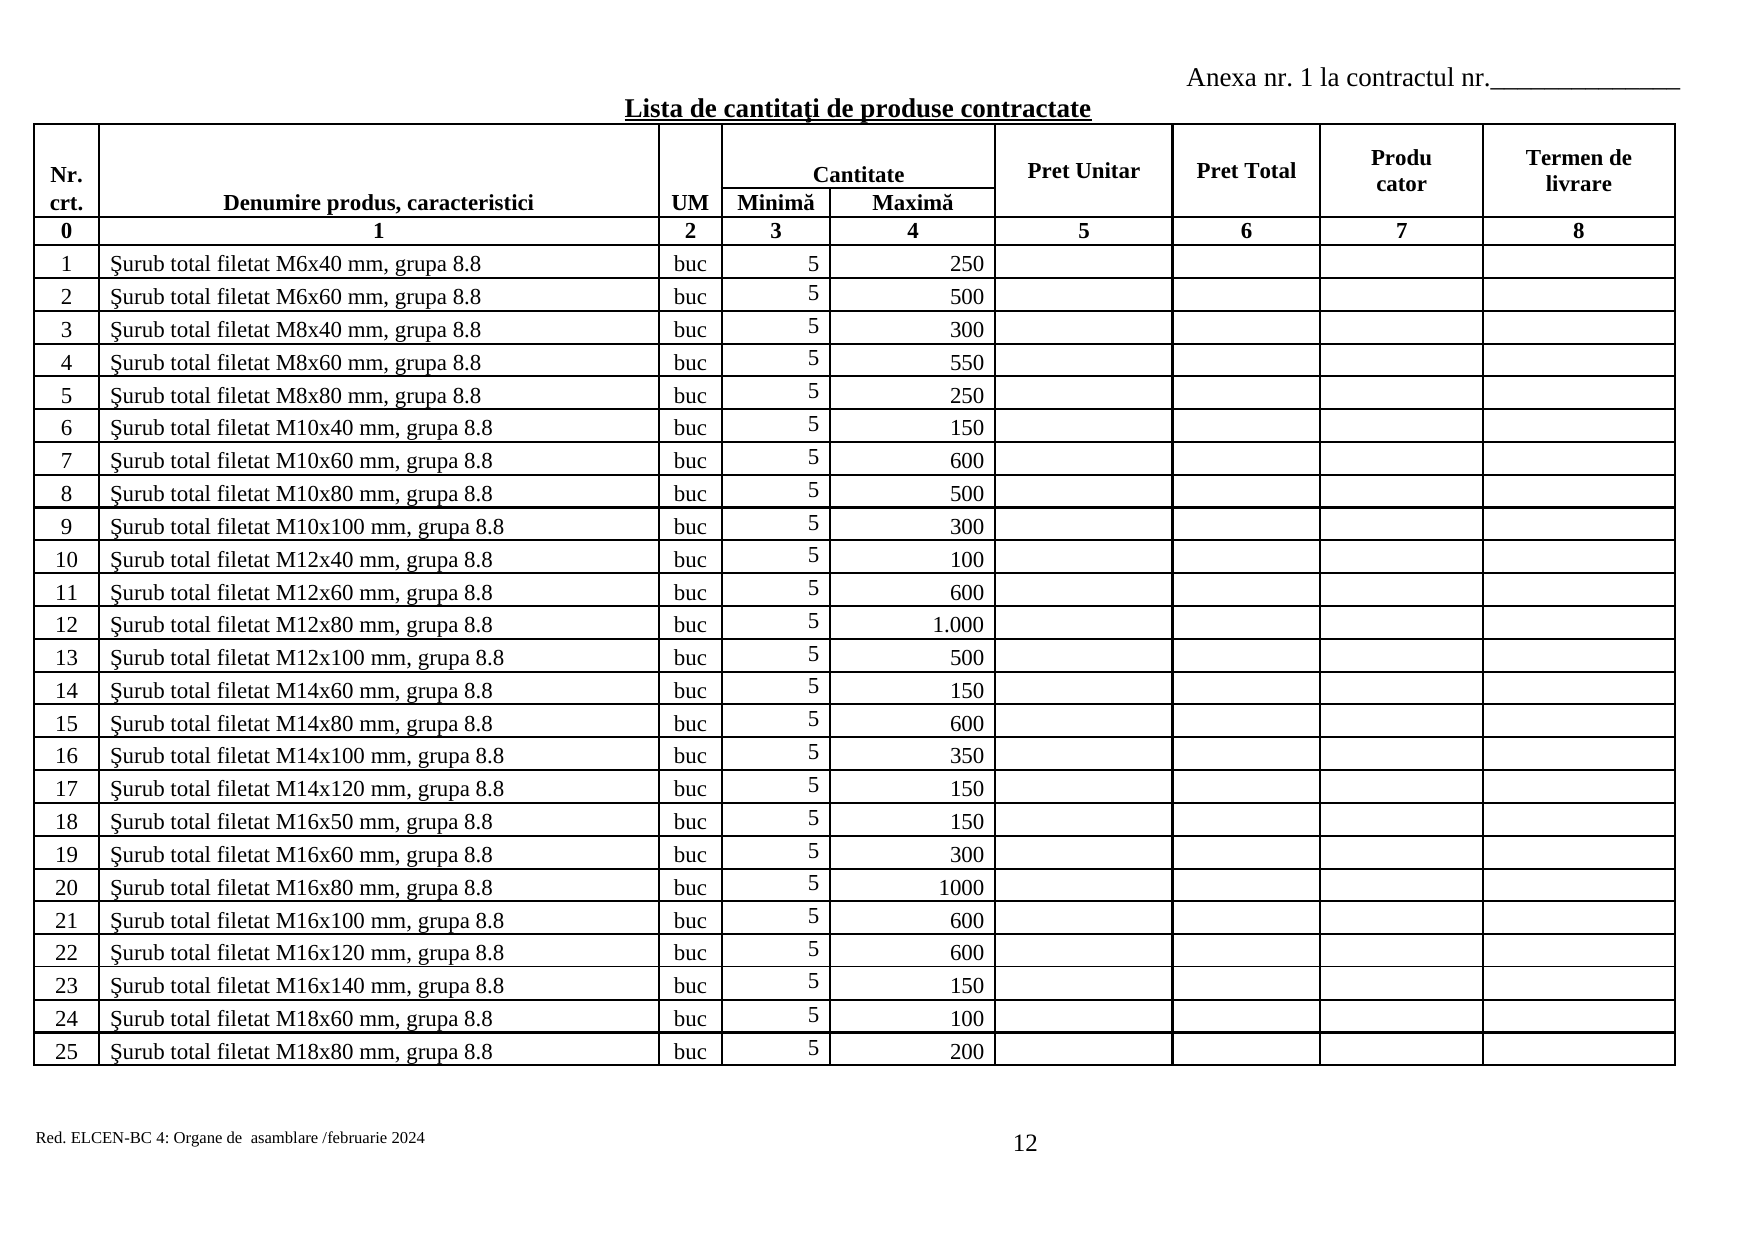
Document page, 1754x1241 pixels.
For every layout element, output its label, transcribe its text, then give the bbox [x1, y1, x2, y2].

table_cell 2 [660, 218, 721, 244]
table_cell buc [660, 837, 721, 867]
table_cell Minimă [723, 189, 829, 216]
table_cell Şurub total filetat M8x80 mm, grupa 8.8 [100, 377, 658, 408]
table_cell Şurub total filetat M12x100 mm, grupa 8.8 [100, 640, 658, 671]
table_cell crt. [35, 187, 98, 216]
table_cell [1321, 541, 1482, 572]
table_cell [996, 771, 1171, 802]
table_cell 17 [35, 771, 98, 802]
table_cell [1321, 312, 1482, 342]
table_cell [996, 410, 1171, 441]
table_cell 1 [100, 218, 658, 244]
table_header Pret Total [1174, 125, 1319, 216]
table_cell 25 [35, 1034, 98, 1064]
table_cell Şurub total filetat M6x40 mm, grupa 8.8 [100, 246, 658, 277]
table_cell 200 [831, 1034, 994, 1064]
table_cell 7 [1321, 218, 1482, 244]
table_cell 5 [723, 377, 829, 408]
table_cell 6 [35, 410, 98, 441]
table_cell 5 [723, 574, 829, 605]
table_cell buc [660, 902, 721, 933]
table_cell 4 [35, 345, 98, 375]
table_cell [996, 607, 1171, 638]
table_cell [1484, 509, 1674, 539]
table_cell 300 [831, 509, 994, 539]
table_cell 100 [831, 541, 994, 572]
table_cell [996, 476, 1171, 506]
table_cell [996, 640, 1171, 671]
table_cell [1484, 541, 1674, 572]
table_cell [1174, 673, 1319, 703]
table_cell [1174, 837, 1319, 867]
table_cell 11 [35, 574, 98, 605]
table_cell [996, 705, 1171, 736]
table_cell [1321, 476, 1482, 506]
table_cell 5 [723, 837, 829, 867]
table_cell 22 [35, 935, 98, 966]
table_cell 3 [35, 312, 98, 342]
table_cell [1321, 377, 1482, 408]
table_cell [1484, 967, 1674, 999]
table_cell Şurub total filetat M14x60 mm, grupa 8.8 [100, 673, 658, 703]
table_cell 24 [35, 1001, 98, 1031]
table_header UM [660, 125, 721, 216]
table_cell [996, 246, 1171, 277]
table_cell 150 [831, 673, 994, 703]
table_cell 150 [831, 804, 994, 834]
table_cell Şurub total filetat M16x60 mm, grupa 8.8 [100, 837, 658, 867]
table_cell [1484, 870, 1674, 900]
table_cell 100 [831, 1001, 994, 1031]
table_cell 5 [723, 476, 829, 506]
table_cell 5 [723, 1034, 829, 1064]
table_cell [1174, 377, 1319, 408]
table_cell 150 [831, 771, 994, 802]
table_cell [1321, 902, 1482, 933]
table_cell [1321, 837, 1482, 867]
table_cell 9 [35, 509, 98, 539]
table_cell [1484, 246, 1674, 277]
table_cell [996, 967, 1171, 999]
table_header Denumire produs, caracteristici [100, 125, 658, 216]
table_cell Şurub total filetat M16x120 mm, grupa 8.8 [100, 935, 658, 966]
table_cell 500 [831, 279, 994, 309]
table_cell [1321, 443, 1482, 474]
table_cell 150 [831, 967, 994, 999]
table_cell [1484, 410, 1674, 441]
table_cell 5 [723, 443, 829, 474]
table_cell [1484, 1034, 1674, 1064]
table_cell Şurub total filetat M16x50 mm, grupa 8.8 [100, 804, 658, 834]
table_cell [1484, 771, 1674, 802]
table_cell 5 [723, 738, 829, 769]
table_cell Şurub total filetat M14x100 mm, grupa 8.8 [100, 738, 658, 769]
table_cell [1174, 410, 1319, 441]
table_cell Şurub total filetat M8x60 mm, grupa 8.8 [100, 345, 658, 375]
table_cell [1321, 1001, 1482, 1031]
table_cell 150 [831, 410, 994, 441]
table_cell buc [660, 1001, 721, 1031]
table_cell 3 [723, 218, 829, 244]
table_cell Şurub total filetat M16x140 mm, grupa 8.8 [100, 967, 658, 999]
table_cell Şurub total filetat M18x80 mm, grupa 8.8 [100, 1034, 658, 1064]
table_cell buc [660, 443, 721, 474]
table_cell 2 [35, 279, 98, 309]
table_cell [1484, 935, 1674, 966]
table_cell [1174, 279, 1319, 309]
table_cell [996, 738, 1171, 769]
table_cell 19 [35, 837, 98, 867]
table_cell [1484, 279, 1674, 309]
table_cell [1484, 705, 1674, 736]
table_cell [1321, 279, 1482, 309]
table_cell [996, 377, 1171, 408]
table_cell [996, 935, 1171, 966]
table_cell buc [660, 673, 721, 703]
table_cell buc [660, 640, 721, 671]
table_cell [1321, 705, 1482, 736]
table_cell 23 [35, 967, 98, 999]
table_cell 14 [35, 673, 98, 703]
table_cell buc [660, 1034, 721, 1064]
table_cell 15 [35, 705, 98, 736]
table_cell 12 [35, 607, 98, 638]
table_cell buc [660, 509, 721, 539]
table_cell 4 [831, 218, 994, 244]
table_cell [996, 804, 1171, 834]
table_cell [1484, 1001, 1674, 1031]
table_cell 550 [831, 345, 994, 375]
table_cell [1484, 804, 1674, 834]
table_cell [1174, 771, 1319, 802]
table_cell [1321, 410, 1482, 441]
table_cell [1174, 607, 1319, 638]
table_cell [996, 443, 1171, 474]
table_cell [996, 673, 1171, 703]
table_cell buc [660, 771, 721, 802]
table_cell Şurub total filetat M10x60 mm, grupa 8.8 [100, 443, 658, 474]
table_cell [996, 574, 1171, 605]
table_cell buc [660, 738, 721, 769]
table_cell 10 [35, 541, 98, 572]
table_header Cantitate [723, 125, 994, 187]
table_cell buc [660, 410, 721, 441]
table_cell 20 [35, 870, 98, 900]
table_cell 350 [831, 738, 994, 769]
table_cell [996, 312, 1171, 342]
table_cell [1484, 443, 1674, 474]
table_cell 5 [723, 870, 829, 900]
table_cell [1174, 476, 1319, 506]
table_cell 5 [723, 410, 829, 441]
table_cell buc [660, 246, 721, 277]
table_cell 18 [35, 804, 98, 834]
table_cell [1484, 673, 1674, 703]
table_cell [1484, 345, 1674, 375]
table_cell 1.000 [831, 607, 994, 638]
table_cell [1321, 673, 1482, 703]
table_cell 7 [35, 443, 98, 474]
table_cell Şurub total filetat M16x80 mm, grupa 8.8 [100, 870, 658, 900]
table_cell 5 [723, 279, 829, 309]
table_cell [1174, 345, 1319, 375]
table_cell 16 [35, 738, 98, 769]
table_cell [996, 837, 1171, 867]
table_cell buc [660, 345, 721, 375]
text Anexa nr. 1 la contractul nr.______________ [35, 61, 1680, 92]
table_cell [996, 1034, 1171, 1064]
table_cell buc [660, 574, 721, 605]
table_cell 5 [723, 640, 829, 671]
table_cell Şurub total filetat M18x60 mm, grupa 8.8 [100, 1001, 658, 1031]
table_cell 5 [723, 804, 829, 834]
table_cell buc [660, 279, 721, 309]
table_cell [1484, 640, 1674, 671]
table_cell buc [660, 312, 721, 342]
table_cell [1321, 1034, 1482, 1064]
table_cell Şurub total filetat M12x80 mm, grupa 8.8 [100, 607, 658, 638]
table_cell 1000 [831, 870, 994, 900]
table_header Produ cator [1321, 125, 1482, 216]
table_cell 5 [723, 935, 829, 966]
table_cell [1174, 1001, 1319, 1031]
table_cell 5 [723, 312, 829, 342]
table_cell 300 [831, 312, 994, 342]
table_cell 5 [35, 377, 98, 408]
table_cell Şurub total filetat M10x40 mm, grupa 8.8 [100, 410, 658, 441]
table_cell [1484, 476, 1674, 506]
table_cell buc [660, 705, 721, 736]
table_cell buc [660, 541, 721, 572]
table_cell [1174, 443, 1319, 474]
table_cell 5 [723, 673, 829, 703]
table_cell buc [660, 607, 721, 638]
table_cell [1174, 312, 1319, 342]
table_cell [1174, 541, 1319, 572]
table_cell [1484, 607, 1674, 638]
table_cell [1174, 935, 1319, 966]
table_cell 21 [35, 902, 98, 933]
table_cell [1174, 246, 1319, 277]
table_cell 5 [723, 902, 829, 933]
table_cell [996, 541, 1171, 572]
table_cell Şurub total filetat M14x120 mm, grupa 8.8 [100, 771, 658, 802]
table_cell [1174, 509, 1319, 539]
table_cell buc [660, 476, 721, 506]
table_cell 13 [35, 640, 98, 671]
table_header Pret Unitar [996, 125, 1171, 216]
table_cell [996, 870, 1171, 900]
table_cell buc [660, 967, 721, 999]
table_cell 600 [831, 705, 994, 736]
table_cell 5 [723, 509, 829, 539]
table_cell [1174, 738, 1319, 769]
table_cell Maximă [831, 189, 994, 216]
table_cell 5 [723, 771, 829, 802]
table_cell [1321, 246, 1482, 277]
table_cell 6 [1174, 218, 1319, 244]
table_cell [1321, 870, 1482, 900]
table_cell Şurub total filetat M12x60 mm, grupa 8.8 [100, 574, 658, 605]
table_cell 600 [831, 902, 994, 933]
table_cell 5 [723, 967, 829, 999]
table_cell Şurub total filetat M8x40 mm, grupa 8.8 [100, 312, 658, 342]
table_cell [1484, 902, 1674, 933]
table_cell [1321, 509, 1482, 539]
table_cell [1321, 345, 1482, 375]
table_cell 5 [723, 607, 829, 638]
table_cell 500 [831, 476, 994, 506]
table_cell 8 [35, 476, 98, 506]
table_cell 250 [831, 246, 994, 277]
table_cell [1174, 967, 1319, 999]
table_cell buc [660, 935, 721, 966]
table_cell [1484, 377, 1674, 408]
table_cell Şurub total filetat M10x100 mm, grupa 8.8 [100, 509, 658, 539]
table_cell 600 [831, 574, 994, 605]
table_cell 8 [1484, 218, 1674, 244]
table_cell [1321, 607, 1482, 638]
table_cell [996, 345, 1171, 375]
table_cell 600 [831, 935, 994, 966]
table_cell 500 [831, 640, 994, 671]
table_cell buc [660, 377, 721, 408]
table_cell 5 [723, 705, 829, 736]
table_header Termen de livrare [1484, 125, 1674, 216]
table_cell Şurub total filetat M6x60 mm, grupa 8.8 [100, 279, 658, 309]
table_cell [996, 1001, 1171, 1031]
table_cell [1321, 574, 1482, 605]
table_cell [1321, 738, 1482, 769]
table_cell Şurub total filetat M16x100 mm, grupa 8.8 [100, 902, 658, 933]
table_cell 5 [723, 345, 829, 375]
table_cell 5 [996, 218, 1171, 244]
table_cell [1321, 771, 1482, 802]
table_cell [1174, 870, 1319, 900]
table_cell [1174, 804, 1319, 834]
table_cell [1484, 738, 1674, 769]
table_cell [1321, 935, 1482, 966]
table_cell 600 [831, 443, 994, 474]
table_header Nr. [35, 125, 98, 187]
table_cell [1484, 837, 1674, 867]
table_cell [1174, 1034, 1319, 1064]
table_cell 5 [723, 246, 829, 277]
text Lista de cantitaţi de produse contractate [35, 92, 1680, 123]
table_cell 5 [723, 541, 829, 572]
table_cell [1174, 574, 1319, 605]
table_cell [1321, 640, 1482, 671]
table_cell [1321, 804, 1482, 834]
table_cell [1484, 312, 1674, 342]
table_cell buc [660, 804, 721, 834]
table_cell [1174, 640, 1319, 671]
table_cell [1174, 705, 1319, 736]
table_cell [996, 509, 1171, 539]
table_cell buc [660, 870, 721, 900]
table_cell 1 [35, 246, 98, 277]
table_cell Şurub total filetat M14x80 mm, grupa 8.8 [100, 705, 658, 736]
table_cell Şurub total filetat M10x80 mm, grupa 8.8 [100, 476, 658, 506]
table_cell [996, 279, 1171, 309]
table_cell 300 [831, 837, 994, 867]
table_cell [1174, 902, 1319, 933]
table_cell 0 [35, 218, 98, 244]
table_cell [1484, 574, 1674, 605]
table_cell [996, 902, 1171, 933]
table_cell 250 [831, 377, 994, 408]
table_cell 5 [723, 1001, 829, 1031]
table_cell Şurub total filetat M12x40 mm, grupa 8.8 [100, 541, 658, 572]
table_cell [1321, 967, 1482, 999]
